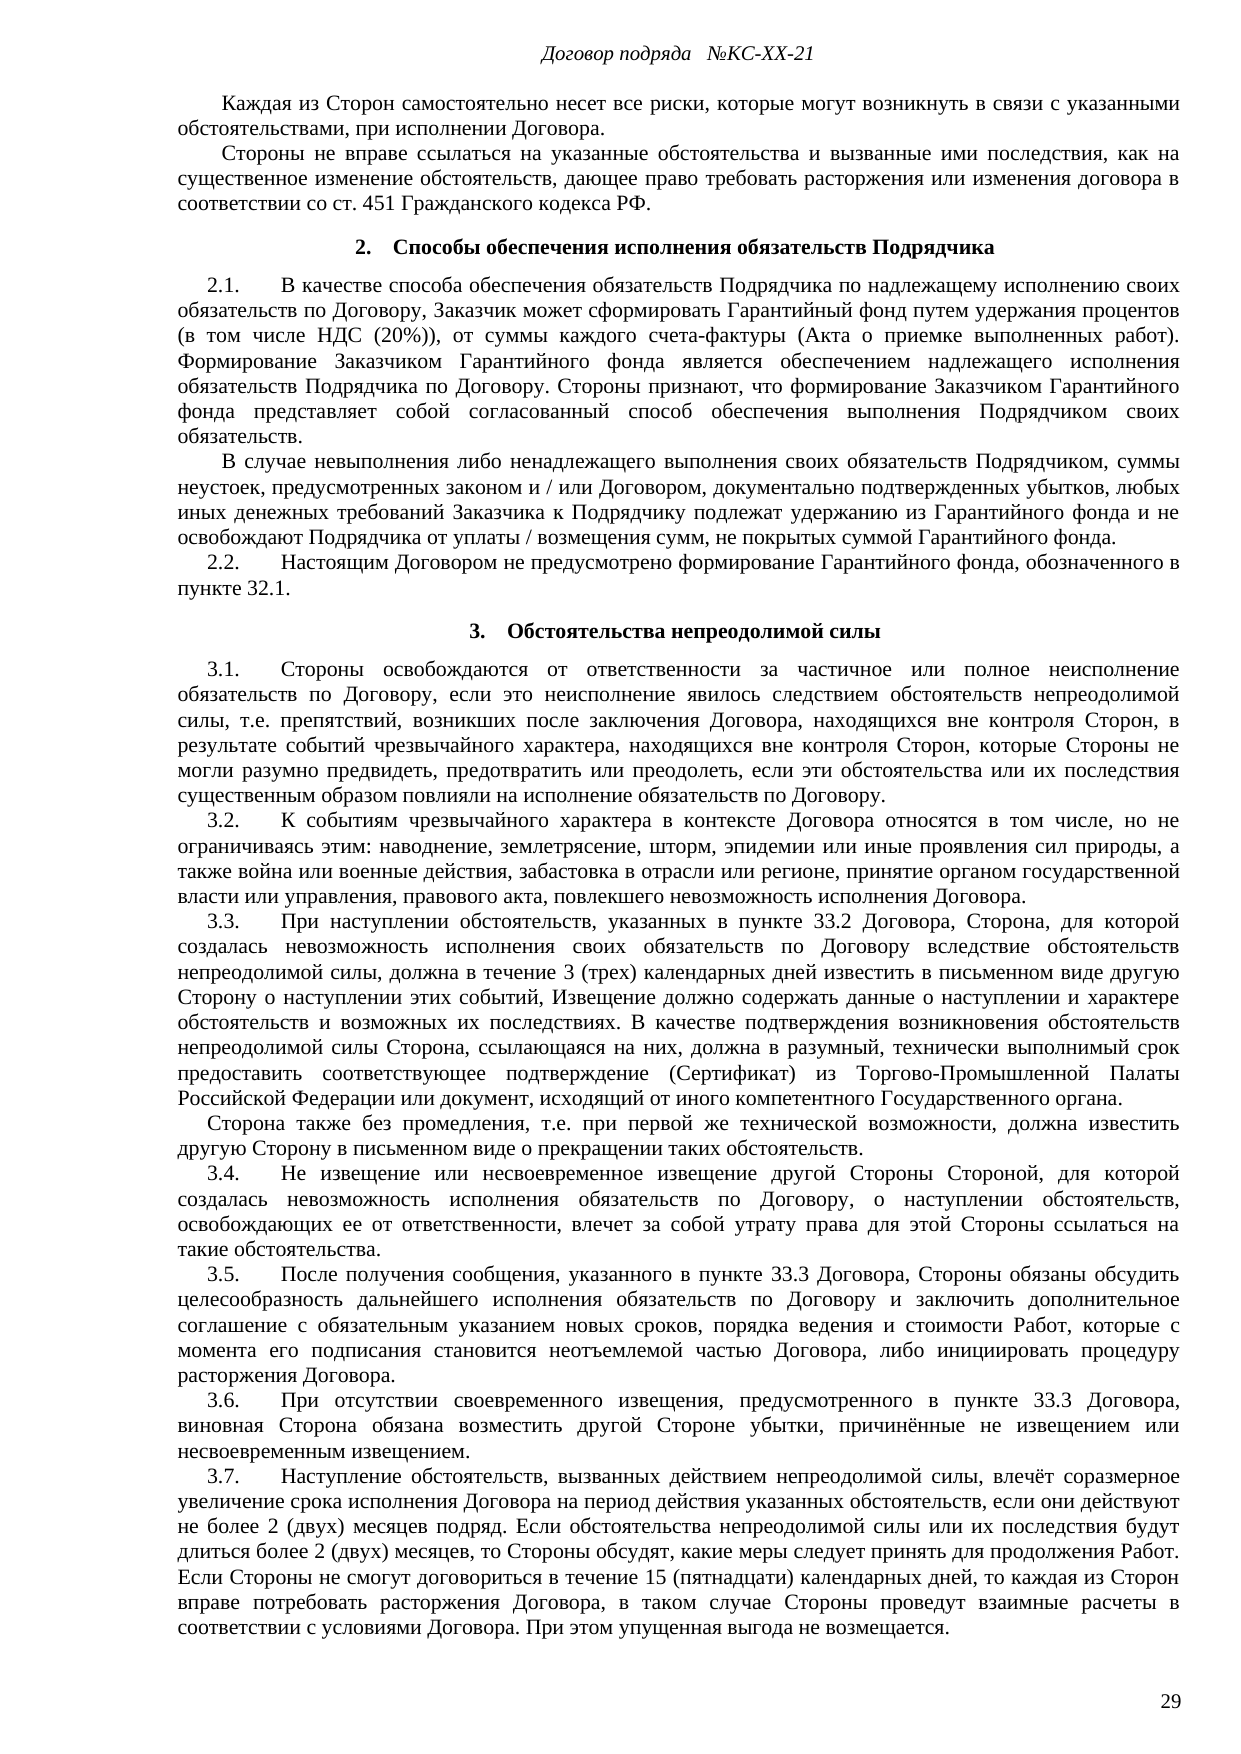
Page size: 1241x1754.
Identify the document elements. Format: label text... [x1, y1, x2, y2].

text Наступление обстоятельств, вызванных действием непреодолимой силы, влечёт соразмерное увеличение срока исполнения Договора на период действия указанных обстоятельств, если они действуют не более 2 (двух) месяцев подряд. Если обстоятельства непреодолимой силы или их последствия будут длиться более 2 (двух) месяцев, то Стороны обсудят, какие меры следует принять для продолжения Работ. Если Стороны не смогут договориться в течение 15 (пятнадцати) календарных дней, то каждая из Сторон вправе потребовать расторжения Договора, в таком случае Стороны проведут взаимные расчеты в соответствии с условиями Договора. При этом упущенная выгода не возмещается. [177, 1463, 1181, 1639]
text Обстоятельства непреодолимой силы [177, 618, 1181, 644]
text При наступлении обстоятельств, указанных в пункте 33.2 Договора, Сторона, для которой создалась невозможность исполнения своих обязательств по Договору вследствие обстоятельств непреодолимой силы, должна в течение 3 (трех) календарных дней известить в письменном виде другую Сторону о наступлении этих событий, Извещение должно содержать данные о наступлении и характере обстоятельств и возможных их последствиях. В качестве подтверждения возникновения обстоятельств непреодолимой силы Сторона, ссылающаяся на них, должна в разумный, технически выполнимый срок предоставить соответствующее подтверждение (Сертификат) из Торгово-Промышленной Палаты Российской Федерации или документ, исходящий от иного компетентного Государственного органа. [177, 908, 1181, 1110]
list Сторона также без промедления, т.е. при первой же технической возможности, должна известить другую Сторону в письменном виде о прекращении таких обстоятельств. [177, 1110, 1181, 1160]
text К событиям чрезвычайного характера в контексте Договора относятся в том числе, но не ограничиваясь этим: наводнение, землетрясение, шторм, эпидемии или иные проявления сил природы, а также война или военные действия, забастовка в отрасли или регионе, принятие органом государственной власти или управления, правового акта, повлекшего невозможность исполнения Договора. [177, 807, 1181, 908]
text При отсутствии своевременного извещения, предусмотренного в пункте 33.3 Договора, виновная Сторона обязана возместить другой Стороне убытки, причинённые не извещением или несвоевременным извещением. [177, 1387, 1181, 1463]
text Не извещение или несвоевременное извещение другой Стороны Стороной, для которой создалась невозможность исполнения обязательств по Договору, о наступлении обстоятельств, освобождающих ее от ответственности, влечет за собой утрату права для этой Стороны ссылаться на такие обстоятельства. [177, 1160, 1181, 1261]
text После получения сообщения, указанного в пункте 33.3 Договора, Стороны обязаны обсудить целесообразность дальнейшего исполнения обязательств по Договору и заключить дополнительное соглашение с обязательным указанием новых сроков, порядка ведения и стоимости Работ, которые с момента его подписания становится неотъемлемой частью Договора, либо инициировать процедуру расторжения Договора. [177, 1261, 1181, 1387]
text Способы обеспечения исполнения обязательств Подрядчика [177, 234, 1181, 259]
list Стороны не вправе ссылаться на указанные обстоятельства и вызванные ими последствия, как на существенное изменение обстоятельств, дающее право требовать расторжения или изменения договора в соответствии со ст. 451 Гражданского кодекса РФ. [177, 140, 1181, 216]
text В качестве способа обеспечения обязательств Подрядчика по надлежащему исполнению своих обязательств по Договору, Заказчик может сформировать Гарантийный фонд путем удержания процентов (в том числе НДС (20%)), от суммы каждого счета-фактуры (Акта о приемке выполненных работ). Формирование Заказчиком Гарантийного фонда является обеспечением надлежащего исполнения обязательств Подрядчика по Договору. Стороны признают, что формирование Заказчиком Гарантийного фонда представляет собой согласованный способ обеспечения выполнения Подрядчиком своих обязательств. [177, 272, 1181, 448]
list В случае невыполнения либо ненадлежащего выполнения своих обязательств Подрядчиком, суммы неустоек, предусмотренных законом и / или Договором, документально подтвержденных убытков, любых иных денежных требований Заказчика к Подрядчику подлежат удержанию из Гарантийного фонда и не освобождают Подрядчика от уплаты / возмещения сумм, не покрытых суммой Гарантийного фонда. [177, 448, 1181, 549]
text Настоящим Договором не предусмотрено формирование Гарантийного фонда, обозначенного в пункте 32.1. [177, 549, 1181, 600]
list Каждая из Сторон самостоятельно несет все риски, которые могут возникнуть в связи с указанными обстоятельствами, при исполнении Договора. [177, 89, 1181, 140]
text Стороны освобождаются от ответственности за частичное или полное неисполнение обязательств по Договору, если это неисполнение явилось следствием обстоятельств непреодолимой силы, т.е. препятствий, возникших после заключения Договора, находящихся вне контроля Сторон, в результате событий чрезвычайного характера, находящихся вне контроля Сторон, которые Стороны не могли разумно предвидеть, предотвратить или преодолеть, если эти обстоятельства или их последствия существенным образом повлияли на исполнение обязательств по Договору. [177, 656, 1181, 807]
